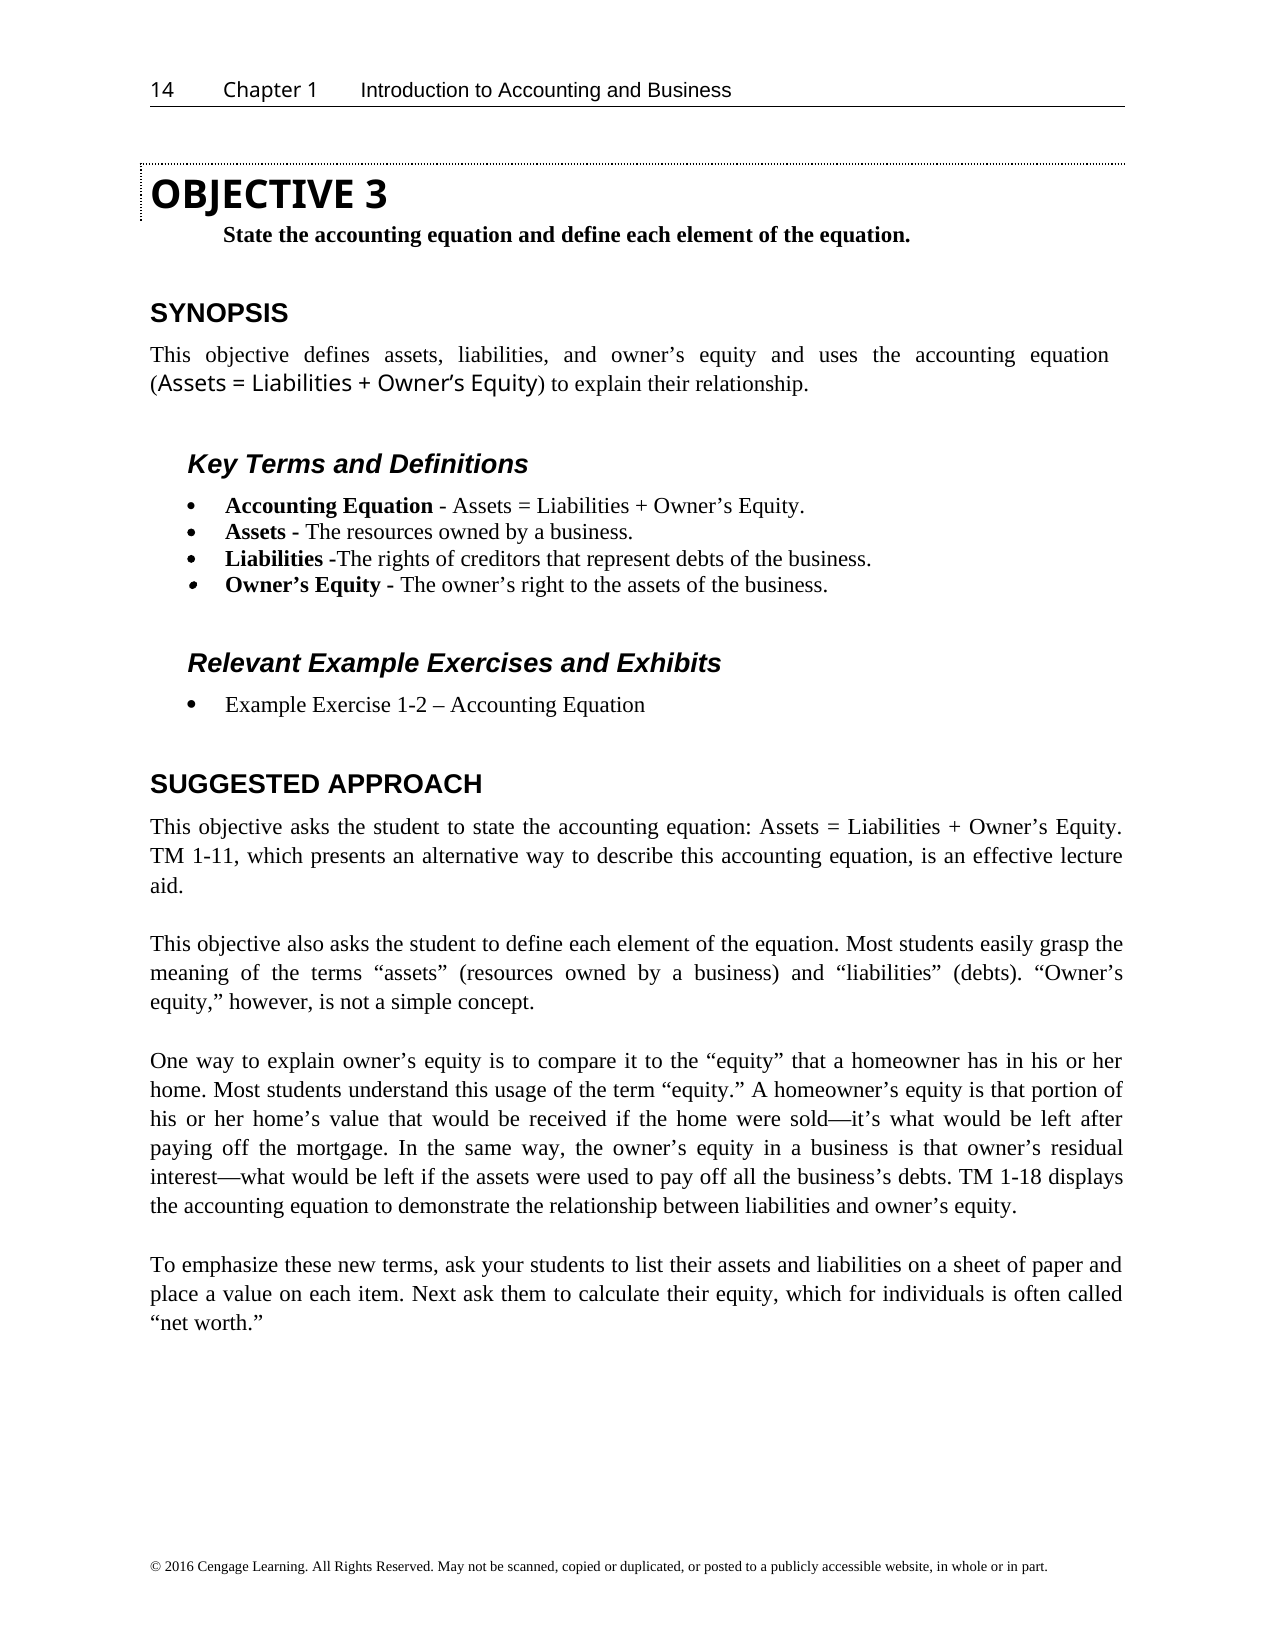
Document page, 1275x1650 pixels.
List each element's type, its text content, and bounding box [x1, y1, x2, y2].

text objective 3 [139, 162, 1125, 221]
text Key Terms and Definitions [187, 448, 1125, 479]
list Liabilities -The rights of creditors that represent debts of the business. [187, 545, 1125, 571]
text Relevant Example Exercises and Exhibits [187, 647, 1125, 679]
text SUGGESTED APPROACH [150, 768, 1125, 799]
list Assets - The resources owned by a business. [187, 518, 1125, 545]
text To emphasize these new terms, ask your students to list their assets and liabilities on a sheet of paper and place a value on each item. Next ask them to calculate their equity, which for individuals is often called “net worth.” [150, 1249, 1125, 1336]
list Owner’s Equity - The owner’s right to the assets of the business. [187, 571, 1125, 597]
text This objective asks the student to state the accounting equation: Assets = Liabilities + Owner’s Equity. TM 1-11, which presents an alternative way to describe this accounting equation, is an effective lecture aid. [150, 811, 1125, 899]
text This objective defines assets, liabilities, and owner’s equity and uses the accounting equation (Assets = Liabilities + Owner’s Equity) to explain their relationship. [150, 341, 1125, 398]
list Example Exercise 1-2 – Accounting Equation [187, 691, 1125, 718]
text SYNOPSIS [150, 297, 1125, 328]
list Accounting Equation - Assets = Liabilities + Owner’s Equity. [187, 492, 1125, 518]
text This objective also asks the student to define each element of the equation. Most students easily grasp the meaning of the terms “assets” (resources owned by a business) and “liabilities” (debts). “Owner’s equity,” however, is not a simple concept. [150, 928, 1125, 1016]
text State the accounting equation and define each element of the equation. [223, 221, 1125, 247]
text One way to explain owner’s equity is to compare it to the “equity” that a homeowner has in his or her home. Most students understand this usage of the term “equity.” A homeowner’s equity is that portion of his or her home’s value that would be received if the home were sold—it’s what would be left after paying off the mortgage. In the same way, the owner’s equity in a business is that owner’s residual interest—what would be left if the assets were used to pay off all the business’s debts. TM 1-18 displays the accounting equation to demonstrate the relationship between liabilities and owner’s equity. [150, 1045, 1125, 1220]
